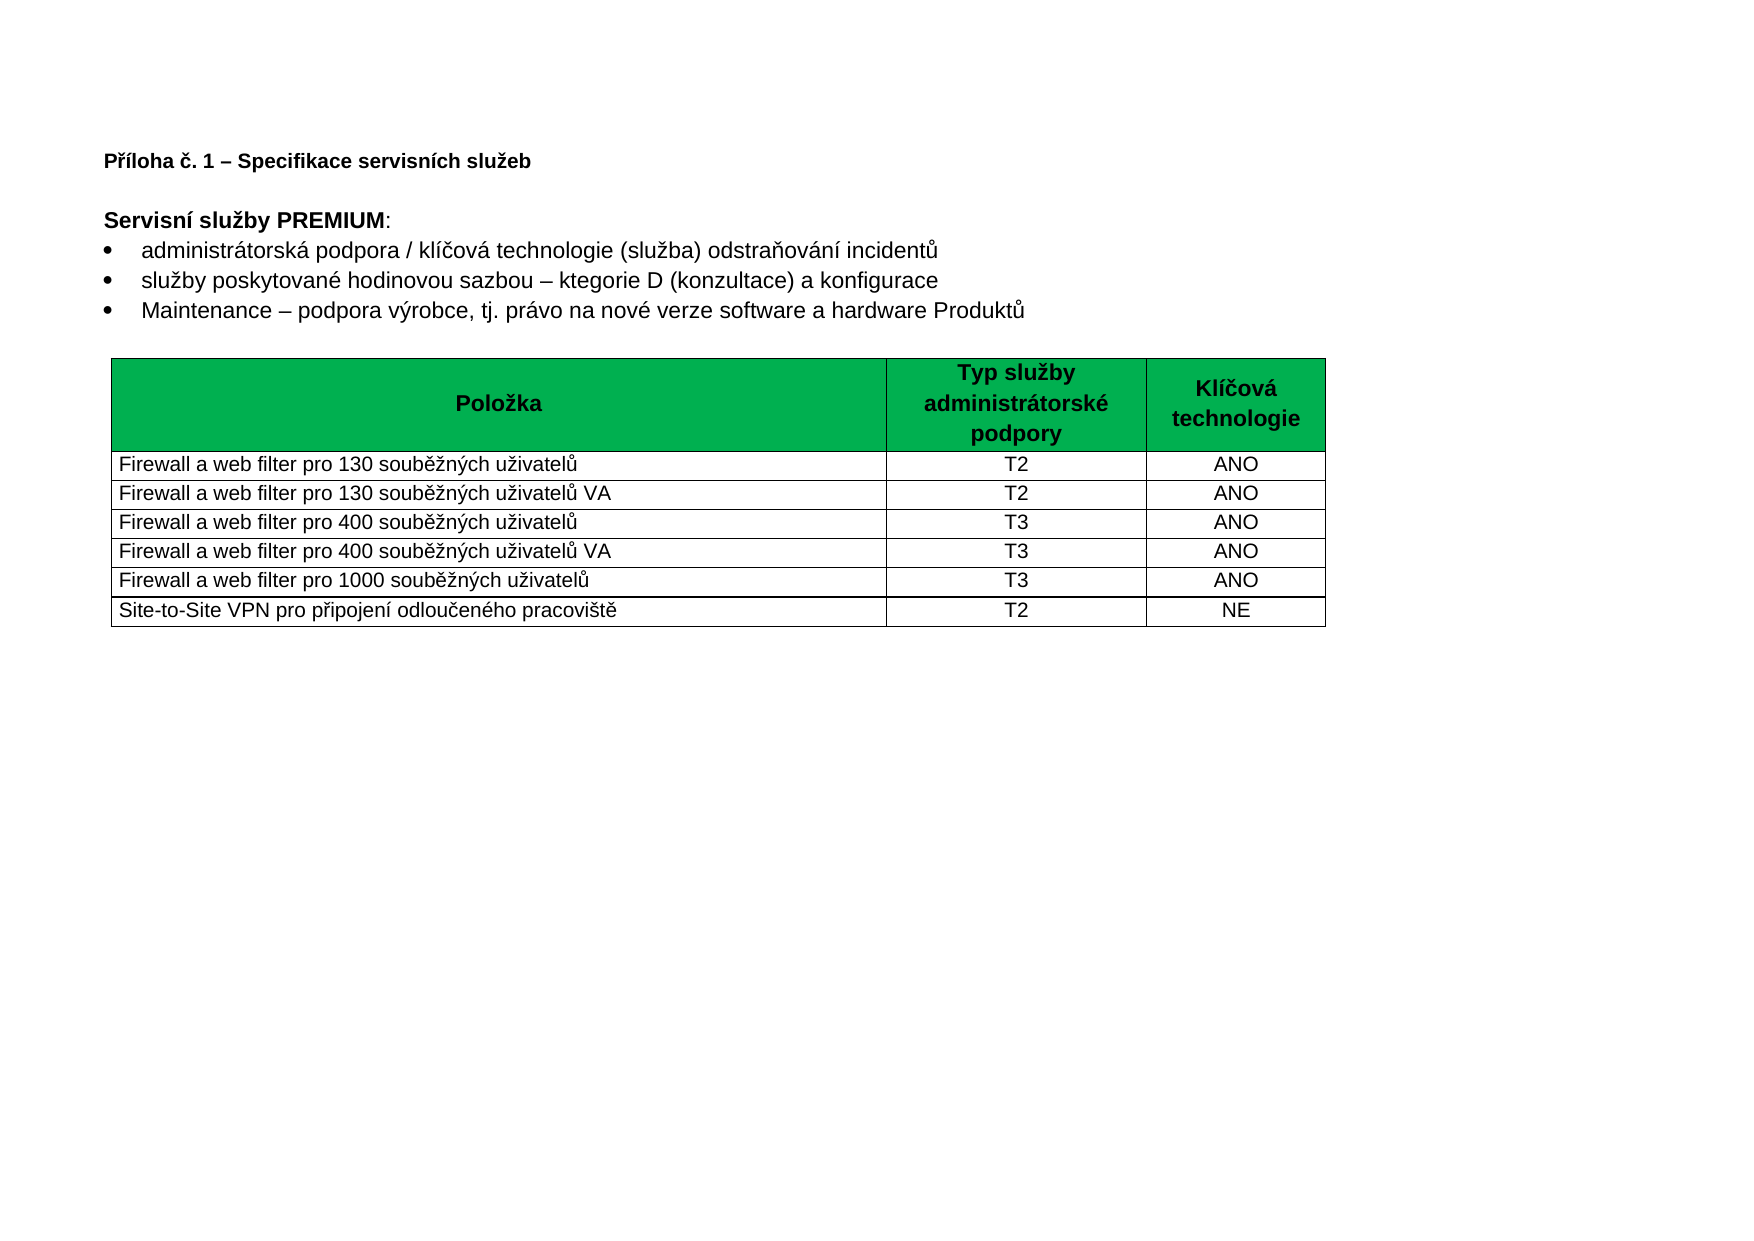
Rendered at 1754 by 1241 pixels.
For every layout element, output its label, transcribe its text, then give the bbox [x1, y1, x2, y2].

table_cell Firewall a web filter pro 400 souběžných uživatelů VA [112, 539, 886, 567]
table_cell T2 [887, 598, 1146, 626]
list Maintenance – podpora výrobce, tj. právo na nové verze software a hardware Produktů [103, 297, 1651, 324]
table_cell T2 [887, 452, 1146, 480]
table_cell ANO [1147, 481, 1325, 509]
text Příloha č. 1 – Specifikace servisních služeb [103, 149, 1651, 173]
table_cell T3 [887, 568, 1146, 596]
text Servisní služby PREMIUM: [103, 207, 1651, 233]
table_cell ANO [1147, 510, 1325, 538]
table_cell Firewall a web filter pro 130 souběžných uživatelů VA [112, 481, 886, 509]
table_cell ANO [1147, 452, 1325, 480]
table_header Typ služby administrátorské podpory [887, 359, 1146, 451]
list administrátorská podpora / klíčová technologie (služba) odstraňování incidentů [103, 237, 1651, 263]
table_cell Firewall a web filter pro 400 souběžných uživatelů [112, 510, 886, 538]
table_cell T3 [887, 510, 1146, 538]
table_cell Site-to-Site VPN pro připojení odloučeného pracoviště [112, 598, 886, 626]
table_cell ANO [1147, 568, 1325, 596]
table_cell Firewall a web filter pro 1000 souběžných uživatelů [112, 568, 886, 596]
table_cell NE [1147, 598, 1325, 626]
table_cell Firewall a web filter pro 130 souběžných uživatelů [112, 452, 886, 480]
table_header Položka [112, 359, 886, 451]
table_header Klíčová technologie [1147, 359, 1325, 451]
list služby poskytované hodinovou sazbou – ktegorie D (konzultace) a konfigurace [103, 267, 1651, 293]
table_cell T3 [887, 539, 1146, 567]
table_cell T2 [887, 481, 1146, 509]
table_cell ANO [1147, 539, 1325, 567]
